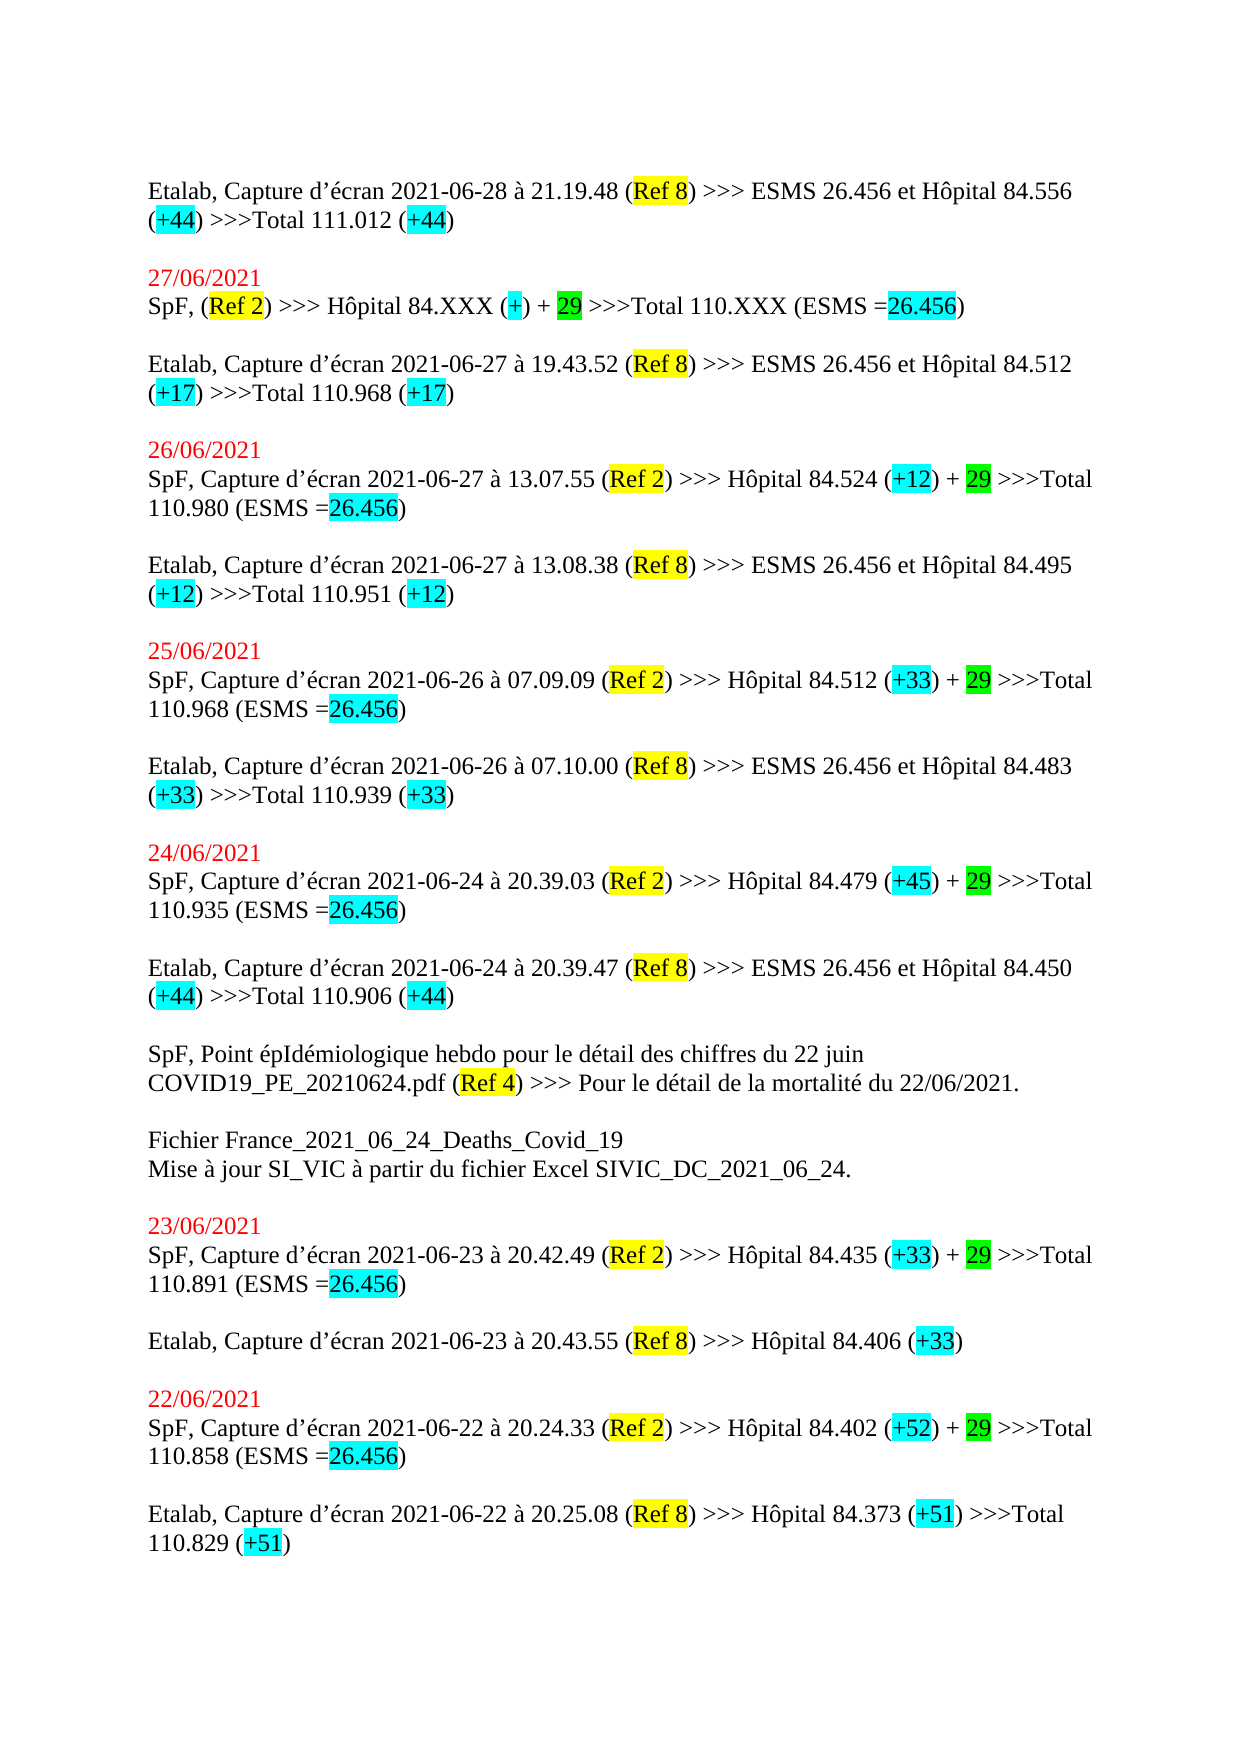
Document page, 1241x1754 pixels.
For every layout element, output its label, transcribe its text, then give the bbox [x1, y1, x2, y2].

text Etalab, Capture d’écran 2021-06-26 à 07.10.00 (Ref 8) >>> ESMS 26.456 et Hôpital 84.483 (+33) >>>Total 110.939 (+33) [148, 751, 1093, 809]
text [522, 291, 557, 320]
text Etalab, Capture d’écran 2021-06-22 à 20.25.08 (Ref 8) >>> Hôpital 84.373 (+51) >>>Total 110.829 (+51) [148, 1499, 1093, 1556]
text 23/06/2021 [148, 1211, 1093, 1240]
text 25/06/2021 [148, 636, 1093, 665]
text 24/06/2021 [148, 838, 1093, 866]
text Etalab, Capture d’écran 2021-06-23 à 20.43.55 (Ref 8) >>> Hôpital 84.406 (+33) [688, 1326, 916, 1355]
text Etalab, Capture d’écran 2021-06-27 à 19.43.52 (Ref 8) >>> ESMS 26.456 et Hôpital 84.512 (+17) >>>Total 110.968 (+17) [148, 349, 1093, 406]
text SpF, (Ref 2) >>> Hôpital 84.XXX (+) + 29 >>>Total 110.XXX (ESMS =26.456) [264, 291, 508, 320]
text Mise à jour SI_VIC à partir du fichier Excel SIVIC_DC_2021_06_24. [148, 1154, 1093, 1183]
text Fichier France_2021_06_24_Deaths_Covid_19 [148, 1125, 1093, 1154]
text Etalab, Capture d’écran 2021-06-24 à 20.39.47 (Ref 8) >>> ESMS 26.456 et Hôpital 84.450 (+44) >>>Total 110.906 (+44) [148, 953, 1093, 1010]
text SpF, Capture d’écran 2021-06-27 à 13.07.55 (Ref 2) >>> Hôpital 84.524 (+12) + 29 >>>Total 110.980 (ESMS =26.456) [148, 464, 1093, 521]
text SpF, Point épIdémiologique hebdo pour le détail des chiffres du 22 juin COVID19_PE_20210624.pdf (Ref 4) >>> Pour le détail de la mortalité du 22/06/2021. [148, 1039, 1093, 1096]
text SpF, (Ref 2) >>> Hôpital 84.XXX (+) + 29 >>>Total 110.XXX (ESMS =26.456) [582, 291, 888, 320]
text SpF, Capture d’écran 2021-06-24 à 20.39.03 (Ref 2) >>> Hôpital 84.479 (+45) + 29 >>>Total 110.935 (ESMS =26.456) [148, 866, 1093, 924]
text Etalab, Capture d’écran 2021-06-23 à 20.43.55 (Ref 8) >>> Hôpital 84.406 (+33) [148, 1326, 633, 1355]
text Etalab, Capture d’écran 2021-06-28 à 21.19.48 (Ref 8) >>> ESMS 26.456 et Hôpital 84.556 (+44) >>>Total 111.012 (+44) [148, 176, 1093, 234]
text SpF, Capture d’écran 2021-06-23 à 20.42.49 (Ref 2) >>> Hôpital 84.435 (+33) + 29 >>>Total 110.891 (ESMS =26.456) [148, 1240, 1093, 1298]
text SpF, Capture d’écran 2021-06-26 à 07.09.09 (Ref 2) >>> Hôpital 84.512 (+33) + 29 >>>Total 110.968 (ESMS =26.456) [148, 665, 1093, 723]
text 22/06/2021 [148, 1384, 1093, 1413]
text Etalab, Capture d’écran 2021-06-27 à 13.08.38 (Ref 8) >>> ESMS 26.456 et Hôpital 84.495 (+12) >>>Total 110.951 (+12) [148, 550, 1093, 608]
text SpF, Capture d’écran 2021-06-22 à 20.24.33 (Ref 2) >>> Hôpital 84.402 (+52) + 29 >>>Total 110.858 (ESMS =26.456) [148, 1413, 1093, 1470]
text 27/06/2021 [148, 263, 1093, 291]
text 26/06/2021 [148, 435, 1093, 464]
